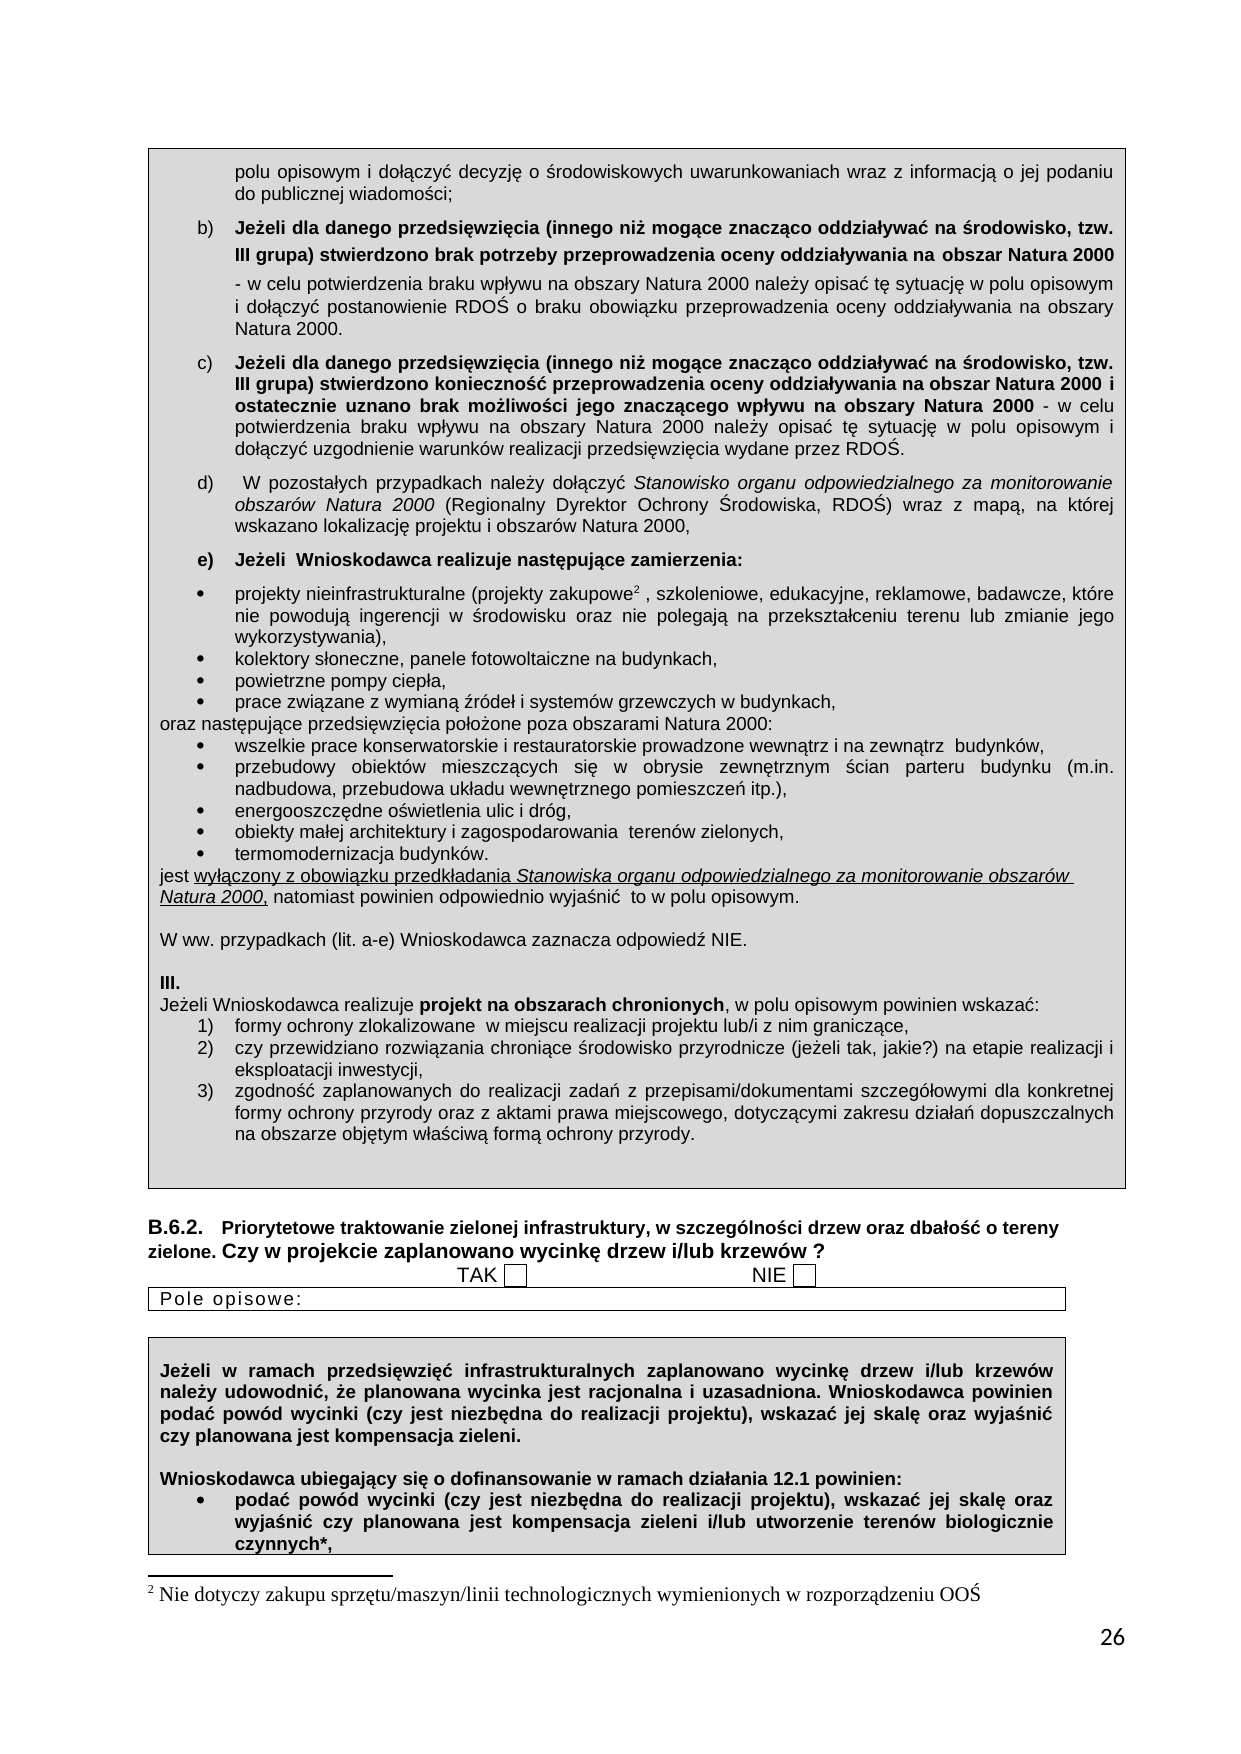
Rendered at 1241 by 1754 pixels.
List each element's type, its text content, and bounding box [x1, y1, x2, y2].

text TAK NIE [148, 1263, 1125, 1287]
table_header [149, 149, 1125, 1188]
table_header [149, 1338, 1065, 1554]
text B.6.2. Priorytetowe traktowanie zielonej infrastruktury, w szczególności drzew oraz dbałość o tereny zielone. Czy w projekcie zaplanowano wycinkę drzew i/lub krzewów ? [148, 1215, 1125, 1263]
table_header Pole opisowe: [149, 1288, 1065, 1310]
